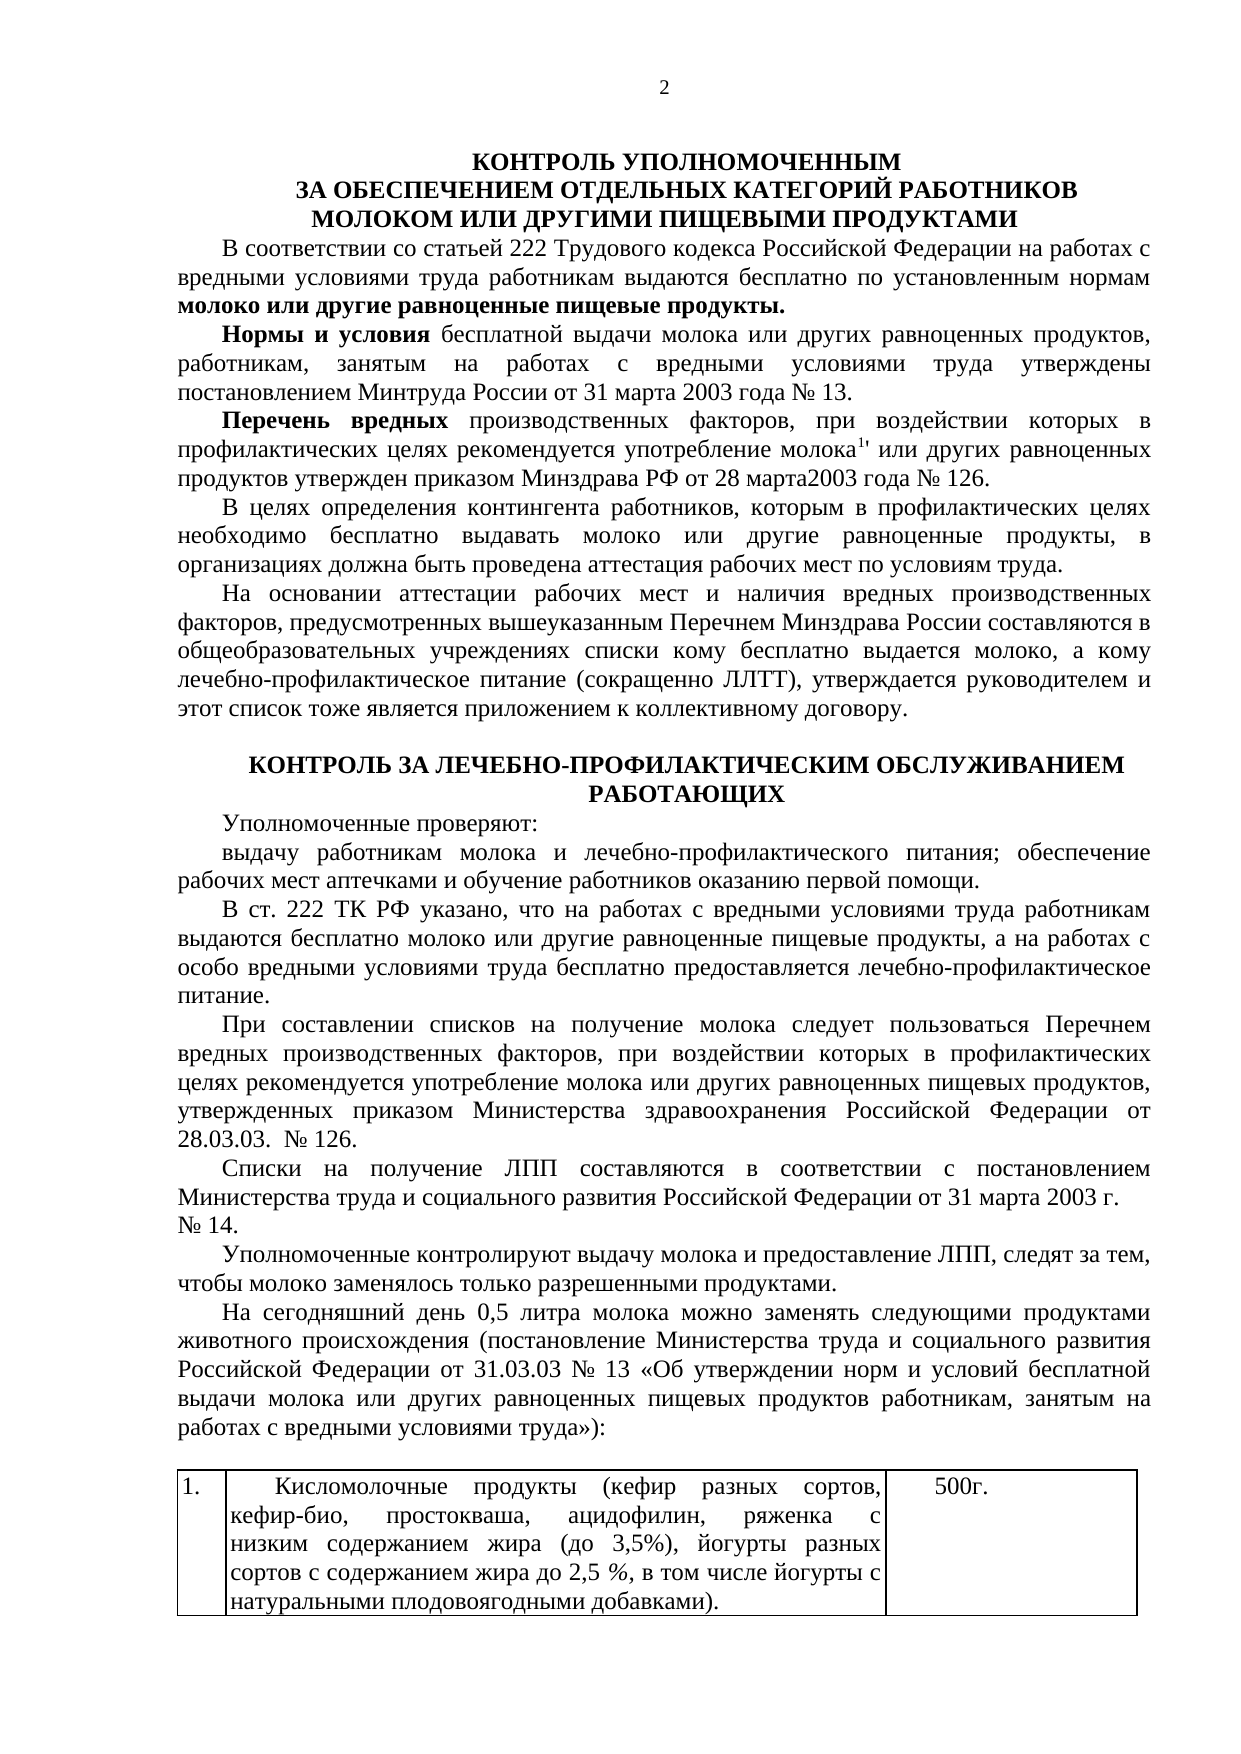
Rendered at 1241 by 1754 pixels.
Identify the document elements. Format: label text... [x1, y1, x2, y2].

table_header 500г. [887, 1471, 1136, 1615]
text На основании аттестации рабочих мест и наличия вредных производственных факторов, предусмотренных вышеуказанным Перечнем Минздрава России составляются в общеобразовательных учреждениях списки кому бесплатно выдается молоко, а кому лечебно-профилактическое питание (сокращенно ЛЛТТ), утверждается руководителем и этот список тоже является приложением к коллективному договору. [177, 578, 1152, 722]
text В ст. 222 ТК РФ указано, что на работах с вредными условиями труда работникам выдаются бесплатно молоко или другие равноценные пищевые продукты, а на работах с особо вредными условиями труда бесплатно предоставляется лечебно-профилактическое питание. [177, 894, 1152, 1009]
text КОНТРОЛЬ ЗА ЛЕЧЕБНО-ПРОФИЛАКТИЧЕСКИМ ОБСЛУЖИВАНИЕМ [177, 751, 1152, 779]
text Уполномоченные контролируют выдачу молока и предоставление ЛПП, следят за тем, чтобы молоко заменялось только разрешенными продуктами. [177, 1239, 1152, 1297]
text РАБОТАЮЩИХ [177, 779, 1152, 808]
text Перечень вредных производственных факторов, при воздействии которых в профилактических целях рекомендуется употребление молока1' или других равноценных продуктов утвержден приказом Минздрава РФ от 28 марта2003 года № 126. [177, 406, 1152, 492]
text Уполномоченные проверяют: [177, 808, 1152, 837]
text ЗА ОБЕСПЕЧЕНИЕМ ОТДЕЛЬНЫХ КАТЕГОРИЙ РАБОТНИКОВ МОЛОКОМ ИЛИ ДРУГИМИ ПИЩЕВЫМИ ПРОДУКТАМИ [177, 176, 1152, 233]
text Списки на получение ЛПП составляются в соответствии с постановлением Министерства труда и социального развития Российской Федерации от 31 марта 2003 г. [177, 1153, 1152, 1211]
text На сегодняшний день 0,5 литра молока можно заменять следующими продуктами животного происхождения (постановление Министерства труда и социального развития Российской Федерации от 31.03.03 № 13 «Об утверждении норм и условий бесплатной выдачи молока или других равноценных пищевых продуктов работникам, занятым на работах с вредными условиями труда»): [177, 1297, 1152, 1441]
text При составлении списков на получение молока следует пользоваться Перечнем вредных производственных факторов, при воздействии которых в профилактических целях рекомендуется употребление молока или других равноценных пищевых продуктов, утвержденных приказом Министерства здравоохранения Российской Федерации от 28.03.03. № 126. [177, 1009, 1152, 1153]
text № 14. [177, 1211, 1152, 1239]
table_header 1. [178, 1471, 225, 1615]
text В целях определения контингента работников, которым в профилактических целях необходимо бесплатно выдавать молоко или другие равноценные продукты, в организациях должна быть проведена аттестация рабочих мест по условиям труда. [177, 492, 1152, 578]
text КОНТРОЛЬ УПОЛНОМОЧЕННЫМ [177, 147, 1152, 176]
text В соответствии со статьей 222 Трудового кодекса Российской Федерации на работах с вредными условиями труда работникам выдаются бесплатно по установленным нормам молоко или другие равноценные пищевые продукты. [177, 233, 1152, 319]
text Нормы и условия бесплатной выдачи молока или других равноценных продуктов, работникам, занятым на работах с вредными условиями труда утверждены постановлением Минтруда России от 31 марта 2003 года № 13. [177, 319, 1152, 406]
text выдачу работникам молока и лечебно-профилактического питания; обеспечение рабочих мест аптечками и обучение работников оказанию первой помощи. [177, 837, 1152, 894]
